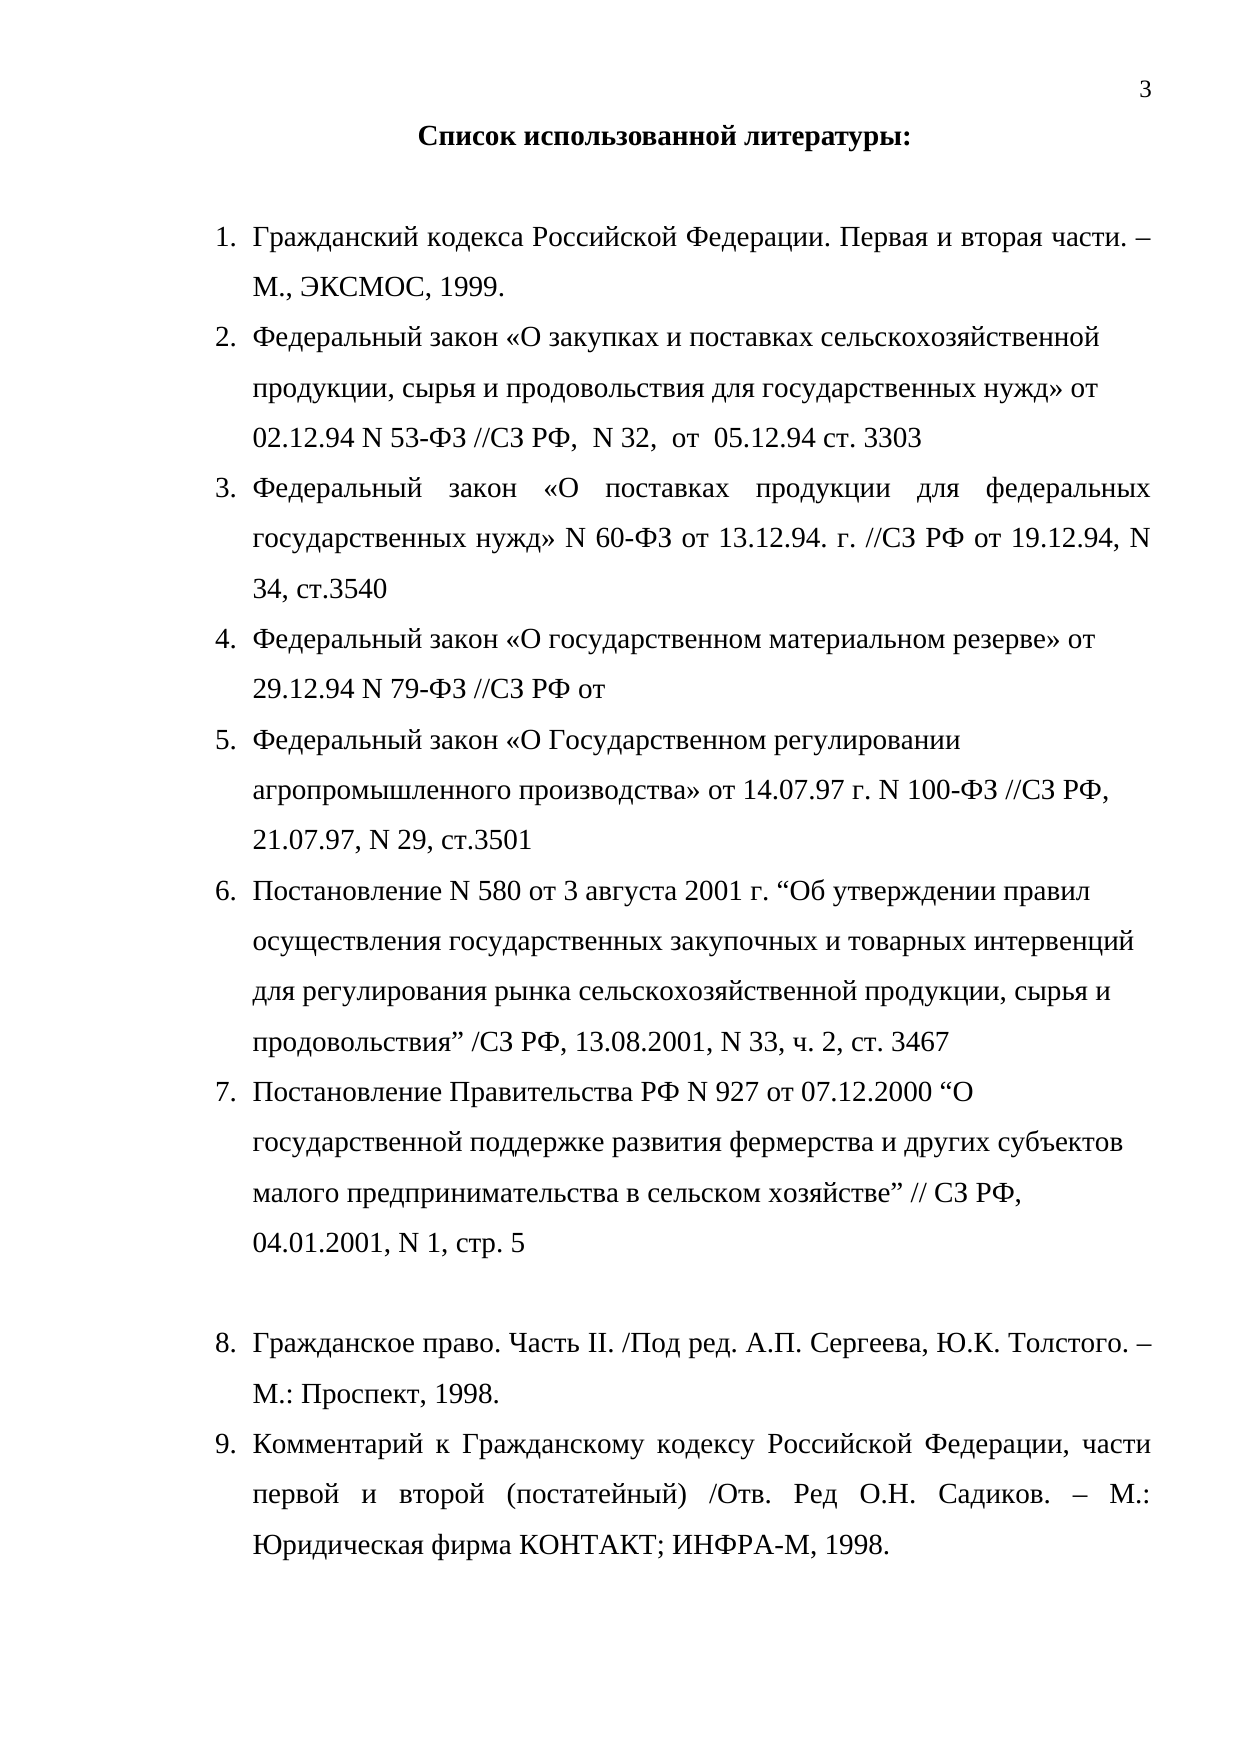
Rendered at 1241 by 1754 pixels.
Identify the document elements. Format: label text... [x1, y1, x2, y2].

list Федеральный закон «О поставках продукции для федеральных государственных нужд» N 60-ФЗ от 13.12.94. г. //СЗ РФ от 19.12.94, N 34, ст.3540 [215, 470, 1152, 604]
list Федеральный закон «О Государственном регулировании агропромышленного производства» от 14.07.97 г. N 100-ФЗ //СЗ РФ, 21.07.97, N 29, ст.3501 [215, 722, 1152, 856]
list Комментарий к Гражданскому кодексу Российской Федерации, части первой и второй (постатейный) /Отв. Ред О.Н. Садиков. – М.: Юридическая фирма КОНТАКТ; ИНФРА-М, 1998. [215, 1426, 1152, 1560]
list Федеральный закон «О государственном материальном резерве» от 29.12.94 N 79-ФЗ //СЗ РФ от [215, 621, 1152, 705]
list Гражданское право. Часть II. /Под ред. А.П. Сергеева, Ю.К. Толстого. – М.: Проспект, 1998. [215, 1326, 1152, 1409]
subtitle Список использованной литературы: [177, 118, 1152, 152]
list Постановление Правительства РФ N 927 от 07.12.2000 “О государственной поддержке развития фермерства и других субъектов малого предпринимательства в сельском хозяйстве” // СЗ РФ, 04.01.2001, N 1, стр. 5 [215, 1074, 1152, 1258]
list Постановление N 580 от 3 августа 2001 г. “Об утверждении правил осуществления государственных закупочных и товарных интервенций для регулирования рынка сельскохозяйственной продукции, сырья и продовольствия” /СЗ РФ, 13.08.2001, N 33, ч. 2, ст. 3467 [215, 873, 1152, 1057]
list Гражданский кодекса Российской Федерации. Первая и вторая части. – М., ЭКСМОС, 1999. [215, 219, 1152, 303]
list Федеральный закон «О закупках и поставках сельскохозяйственной продукции, сырья и продовольствия для государственных нужд» от 02.12.94 N 53-ФЗ //СЗ РФ, N 32, от 05.12.94 ст. 3303 [215, 319, 1152, 453]
